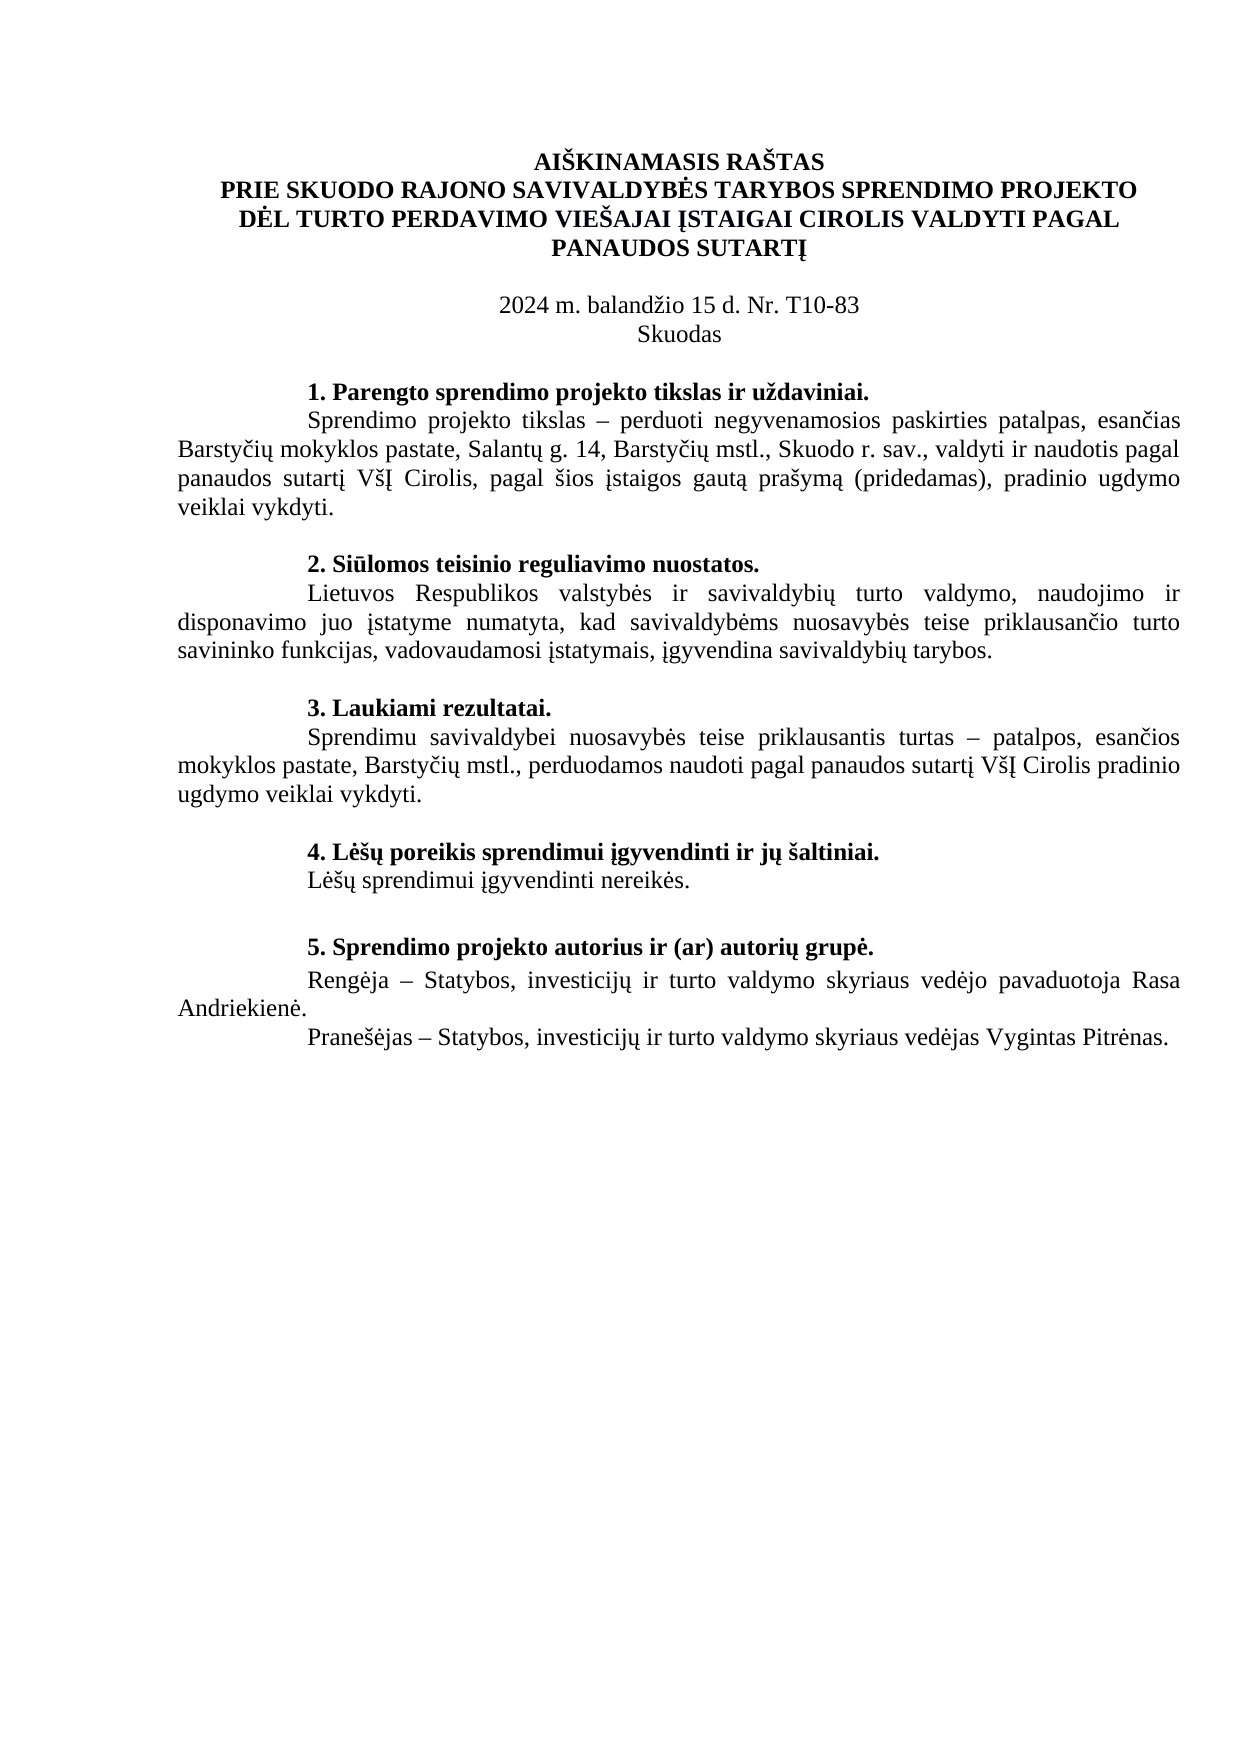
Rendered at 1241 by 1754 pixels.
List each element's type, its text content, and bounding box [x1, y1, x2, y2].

list Lietuvos Respublikos valstybės ir savivaldybių turto valdymo, naudojimo ir disponavimo juo įstatyme numatyta, kad savivaldybėms nuosavybės teise priklausančio turto savininko funkcijas, vadovaudamosi įstatymais, įgyvendina savivaldybių tarybos. [177, 578, 1181, 664]
text 2024 m. balandžio 15 d. Nr. T10-83 [177, 291, 1181, 319]
text Skuodas [177, 319, 1181, 348]
text AIŠKINAMASIS RAŠTAS [177, 147, 1181, 176]
text PRIE SKUODO RAJONO SAVIVALDYBĖS TARYBOS SPRENDIMO PROJEKTO [177, 176, 1181, 204]
list Sprendimu savivaldybei nuosavybės teise priklausantis turtas – patalpos, esančios mokyklos pastate, Barstyčių mstl., perduodamos naudoti pagal panaudos sutartį VšĮ Cirolis pradinio ugdymo veiklai vykdyti. [177, 722, 1181, 808]
list 4. Lėšų poreikis sprendimui įgyvendinti ir jų šaltiniai. [177, 837, 1181, 866]
list 1. Parengto sprendimo projekto tikslas ir uždaviniai. [177, 377, 1181, 406]
list Lėšų sprendimui įgyvendinti nereikės. [177, 866, 1181, 894]
text Pranešėjas – Statybos, investicijų ir turto valdymo skyriaus vedėjas Vygintas Pitrėnas. [177, 1022, 1181, 1051]
list 5. Sprendimo projekto autorius ir (ar) autorių grupė. [177, 932, 1181, 960]
text DĖL TURTO PERDAVIMO VIEŠAJAI ĮSTAIGAI CIROLIS VALDYTI PAGAL PANAUDOS SUTARTĮ [177, 204, 1181, 262]
text 2. Siūlomos teisinio reguliavimo nuostatos. [177, 549, 1181, 578]
text Sprendimo projekto tikslas – perduoti negyvenamosios paskirties patalpas, esančias Barstyčių mokyklos pastate, Salantų g. 14, Barstyčių mstl., Skuodo r. sav., valdyti ir naudotis pagal panaudos sutartį VšĮ Cirolis, pagal šios įstaigos gautą prašymą (pridedamas), pradinio ugdymo veiklai vykdyti. [177, 406, 1181, 521]
list 3. Laukiami rezultatai. [177, 693, 1181, 722]
text Rengėja – Statybos, investicijų ir turto valdymo skyriaus vedėjo pavaduotoja Rasa Andriekienė. [177, 965, 1181, 1022]
